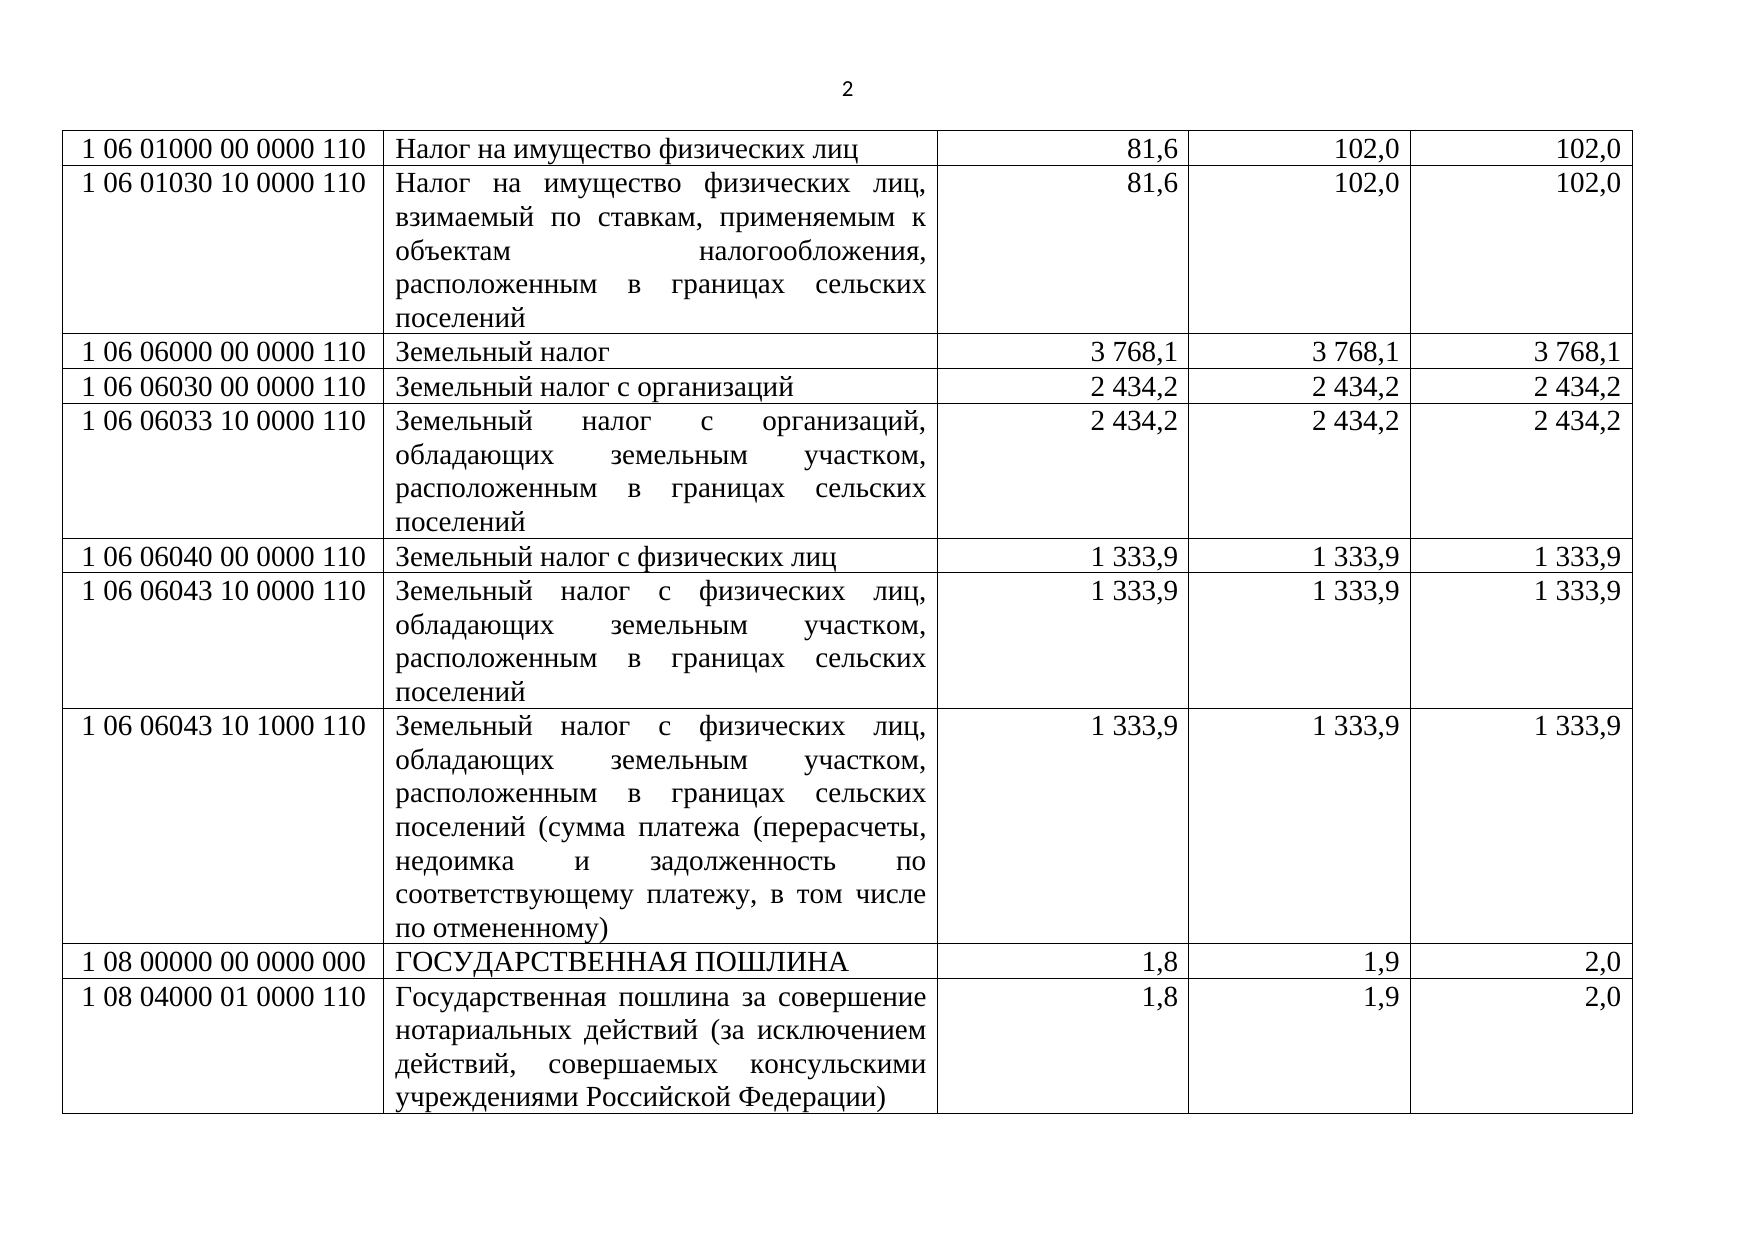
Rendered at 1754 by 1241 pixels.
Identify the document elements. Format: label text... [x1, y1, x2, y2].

table_cell 1 333,9 [1189, 709, 1410, 943]
table_cell 1,9 [1189, 944, 1410, 978]
table_cell 2 434,2 [938, 404, 1188, 538]
table_cell 1 333,9 [938, 539, 1188, 572]
table_cell 81,6 [938, 131, 1188, 164]
table_cell Земельный налог с организаций, обладающих земельным участком, расположенным в границах сельских поселений [384, 404, 937, 538]
table_cell Земельный налог с организаций [384, 369, 937, 402]
table_cell 1,9 [1189, 979, 1410, 1113]
table_cell 102,0 [1189, 166, 1410, 333]
table_cell 1 333,9 [1411, 573, 1632, 707]
table_cell 1 333,9 [1411, 709, 1632, 943]
table_cell 1 06 01030 10 0000 110 [63, 166, 383, 333]
table_cell 1 08 00000 00 0000 000 [63, 944, 383, 978]
table_cell 1 06 06043 10 0000 110 [63, 573, 383, 707]
table_cell 102,0 [1411, 131, 1632, 164]
table_cell 3 768,1 [1411, 334, 1632, 368]
table_cell 102,0 [1411, 166, 1632, 333]
table_cell Налог на имущество физических лиц [384, 131, 937, 164]
table_cell 102,0 [1189, 131, 1410, 164]
table_cell Земельный налог [384, 334, 937, 368]
table_cell 1 06 06030 00 0000 110 [63, 369, 383, 402]
table_cell 1 06 01000 00 0000 110 [63, 131, 383, 164]
table_cell 1 08 04000 01 0000 110 [63, 979, 383, 1113]
table_cell 1,8 [938, 944, 1188, 978]
table_cell Земельный налог с физических лиц [384, 539, 937, 572]
table_cell 1 333,9 [1189, 573, 1410, 707]
table_cell 1 333,9 [1189, 539, 1410, 572]
table_cell 1 06 06040 00 0000 110 [63, 539, 383, 572]
table_cell Земельный налог с физических лиц, обладающих земельным участком, расположенным в границах сельских поселений [384, 573, 937, 707]
table_cell 3 768,1 [1189, 334, 1410, 368]
table_cell 1 06 06000 00 0000 110 [63, 334, 383, 368]
table_cell 2 434,2 [938, 369, 1188, 402]
table_cell 3 768,1 [938, 334, 1188, 368]
table_cell 1 06 06033 10 0000 110 [63, 404, 383, 538]
table_cell 1 333,9 [938, 709, 1188, 943]
table_cell ГОСУДАРСТВЕННАЯ ПОШЛИНА [384, 944, 937, 978]
table_cell 2 434,2 [1189, 369, 1410, 402]
table_cell 2,0 [1411, 944, 1632, 978]
table_cell Земельный налог с физических лиц, обладающих земельным участком, расположенным в границах сельских поселений (сумма платежа (перерасчеты, недоимка и задолженность по соответствующему платежу, в том числе по отмененному) [384, 709, 937, 943]
table_cell 1 333,9 [1411, 539, 1632, 572]
table_cell 1 06 06043 10 1000 110 [63, 709, 383, 943]
table_cell 81,6 [938, 166, 1188, 333]
table_cell 2 434,2 [1189, 404, 1410, 538]
table_cell 1,8 [938, 979, 1188, 1113]
table_cell 2,0 [1411, 979, 1632, 1113]
table_cell 2 434,2 [1411, 404, 1632, 538]
table_cell 2 434,2 [1411, 369, 1632, 402]
table_cell Налог на имущество физических лиц, взимаемый по ставкам, применяемым к объектам налогообложения, расположенным в границах сельских поселений [384, 166, 937, 333]
table_cell Государственная пошлина за совершение нотариальных действий (за исключением действий, совершаемых консульскими учреждениями Российской Федерации) [384, 979, 937, 1113]
table_cell 1 333,9 [938, 573, 1188, 707]
